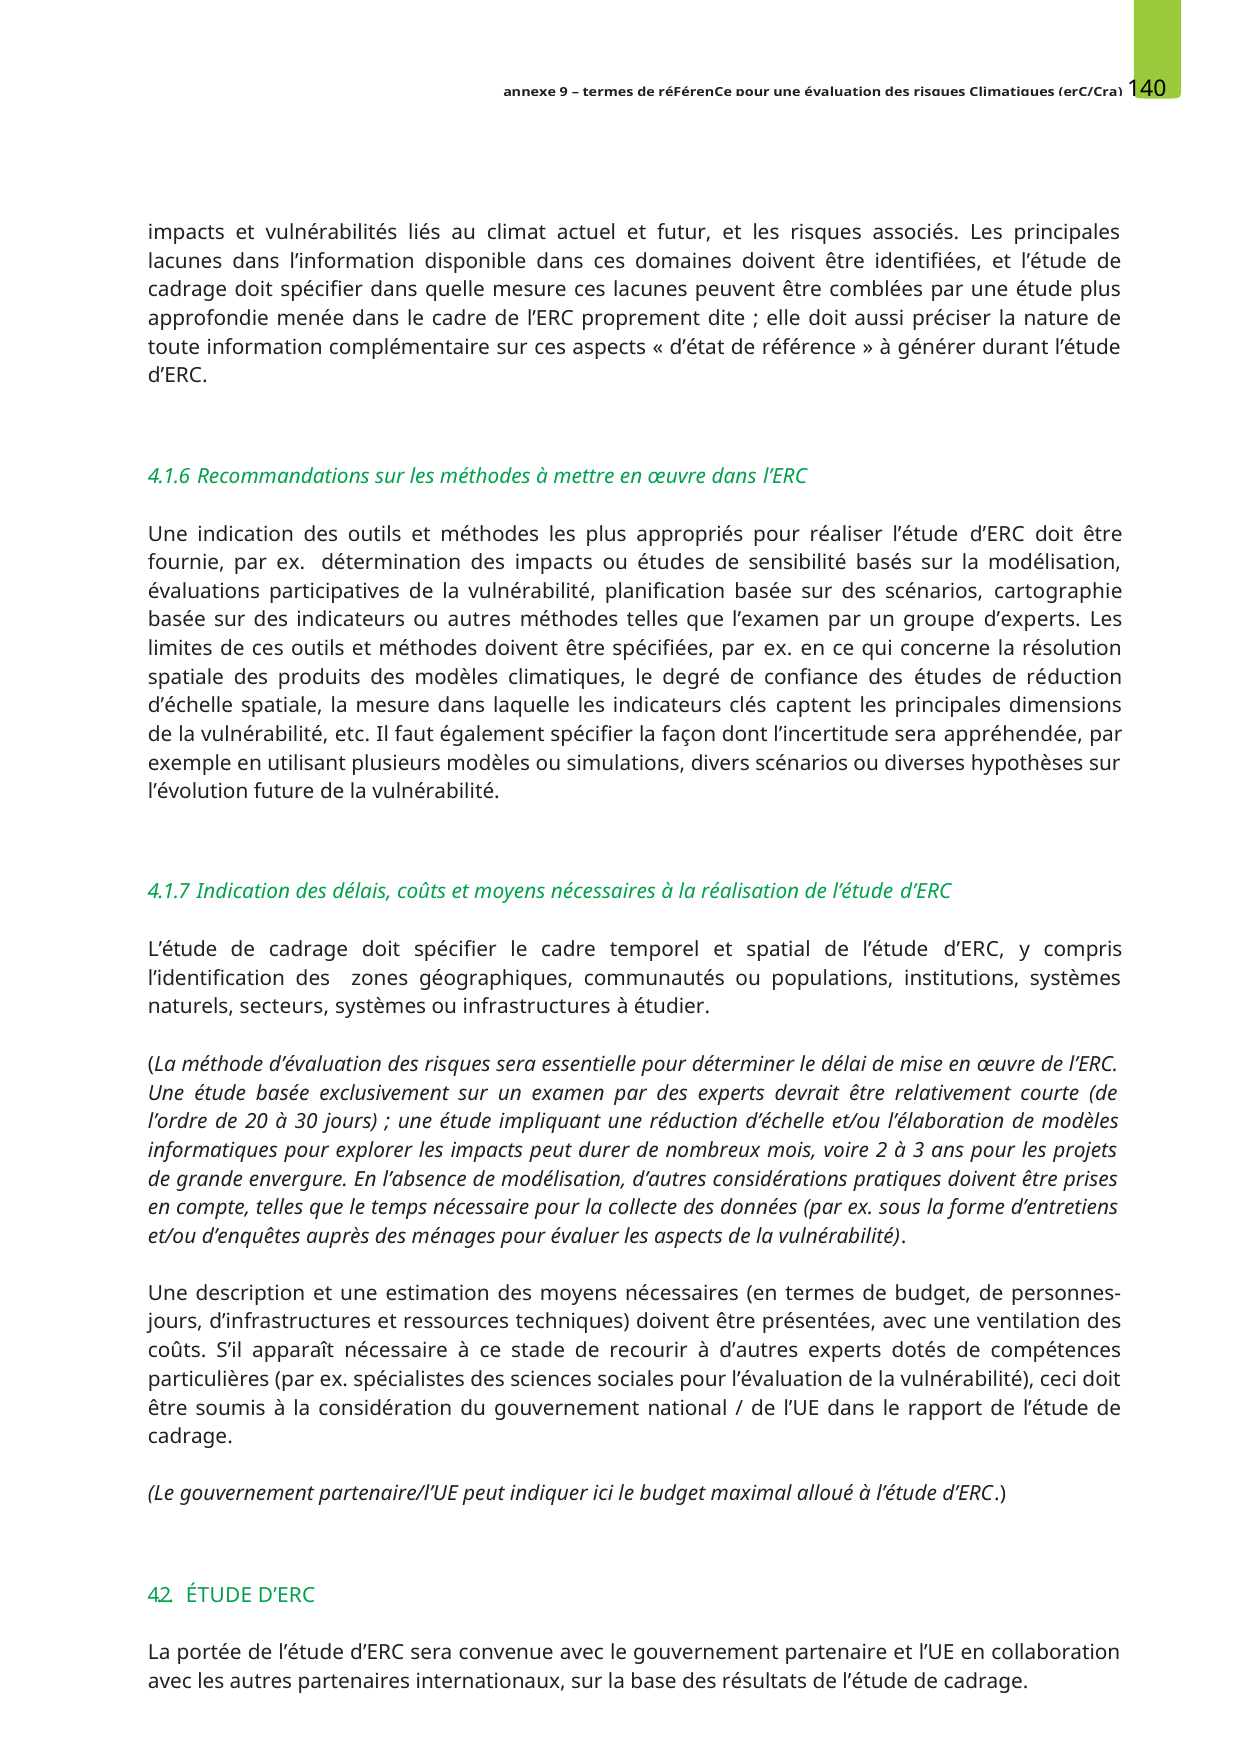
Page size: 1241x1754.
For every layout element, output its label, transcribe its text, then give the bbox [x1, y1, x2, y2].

text L’étude de cadrage doit spécifier le cadre temporel et spatial de l’étude d’ERC, y compris l’identification des zones géographiques, communautés ou populations, institutions, systèmes naturels, secteurs, systèmes ou infrastructures à étudier. [148, 934, 1122, 1020]
text impacts et vulnérabilités liés au climat actuel et futur, et les risques associés. Les principales lacunes dans l’information disponible dans ces domaines doivent être identifiées, et l’étude de cadrage doit spécifier dans quelle mesure ces lacunes peuvent être comblées par une étude plus approfondie menée dans le cadre de l’ERC proprement dite ; elle doit aussi préciser la nature de toute information complémentaire sur ces aspects « d’état de référence » à générer durant l’étude d’ERC. [148, 217, 1122, 389]
list ÉTUDE D’ERC [147, 1580, 1136, 1608]
text Une description et une estimation des moyens nécessaires (en termes de budget, de personnes-jours, d’infrastructures et ressources techniques) doivent être présentées, avec une ventilation des coûts. S’il apparaît nécessaire à ce stade de recourir à d’autres experts dotés de compétences particulières (par ex. spécialistes des sciences sociales pour l’évaluation de la vulnérabilité), ceci doit être soumis à la considération du gouvernement national / de l’UE dans le rapport de l’étude de cadrage. [148, 1278, 1122, 1450]
text La portée de l’étude d’ERC sera convenue avec le gouvernement partenaire et l’UE en collaboration avec les autres partenaires internationaux, sur la base des résultats de l’étude de cadrage. [148, 1637, 1122, 1694]
text (La méthode d’évaluation des risques sera essentielle pour déterminer le délai de mise en œuvre de l’ERC. Une étude basée exclusivement sur un examen par des experts devrait être relativement courte (de l’ordre de 20 à 30 jours) ; une étude impliquant une réduction d’échelle et/ou l’élaboration de modèles informatiques pour explorer les impacts peut durer de nombreux mois, voire 2 à 3 ans pour les projets de grande envergure. En l’absence de modélisation, d’autres considérations pratiques doivent être prises en compte, telles que le temps nécessaire pour la collecte des données (par ex. sous la forme d’entretiens et/ou d’enquêtes auprès des ménages pour évaluer les aspects de la vulnérabilité). [148, 1049, 1122, 1249]
text Une indication des outils et méthodes les plus appropriés pour réaliser l’étude d’ERC doit être fournie, par ex. détermination des impacts ou études de sensibilité basés sur la modélisation, évaluations participatives de la vulnérabilité, planification basée sur des scénarios, cartographie basée sur des indicateurs ou autres méthodes telles que l’examen par un groupe d’experts. Les limites de ces outils et méthodes doivent être spécifiées, par ex. en ce qui concerne la résolution spatiale des produits des modèles climatiques, le degré de confiance des études de réduction d’échelle spatiale, la mesure dans laquelle les indicateurs clés captent les principales dimensions de la vulnérabilité, etc. Il faut également spécifier la façon dont l’incertitude sera appréhendée, par exemple en utilisant plusieurs modèles ou simulations, divers scénarios ou diverses hypothèses sur l’évolution future de la vulnérabilité. [148, 519, 1122, 805]
list Indication des délais, coûts et moyens nécessaires à la réalisation de l’étude d’ERC [147, 877, 1136, 905]
text (Le gouvernement partenaire/l’UE peut indiquer ici le budget maximal alloué à l’étude d’ERC.) [148, 1478, 1136, 1507]
list Recommandations sur les méthodes à mettre en œuvre dans l’ERC [148, 461, 1136, 489]
